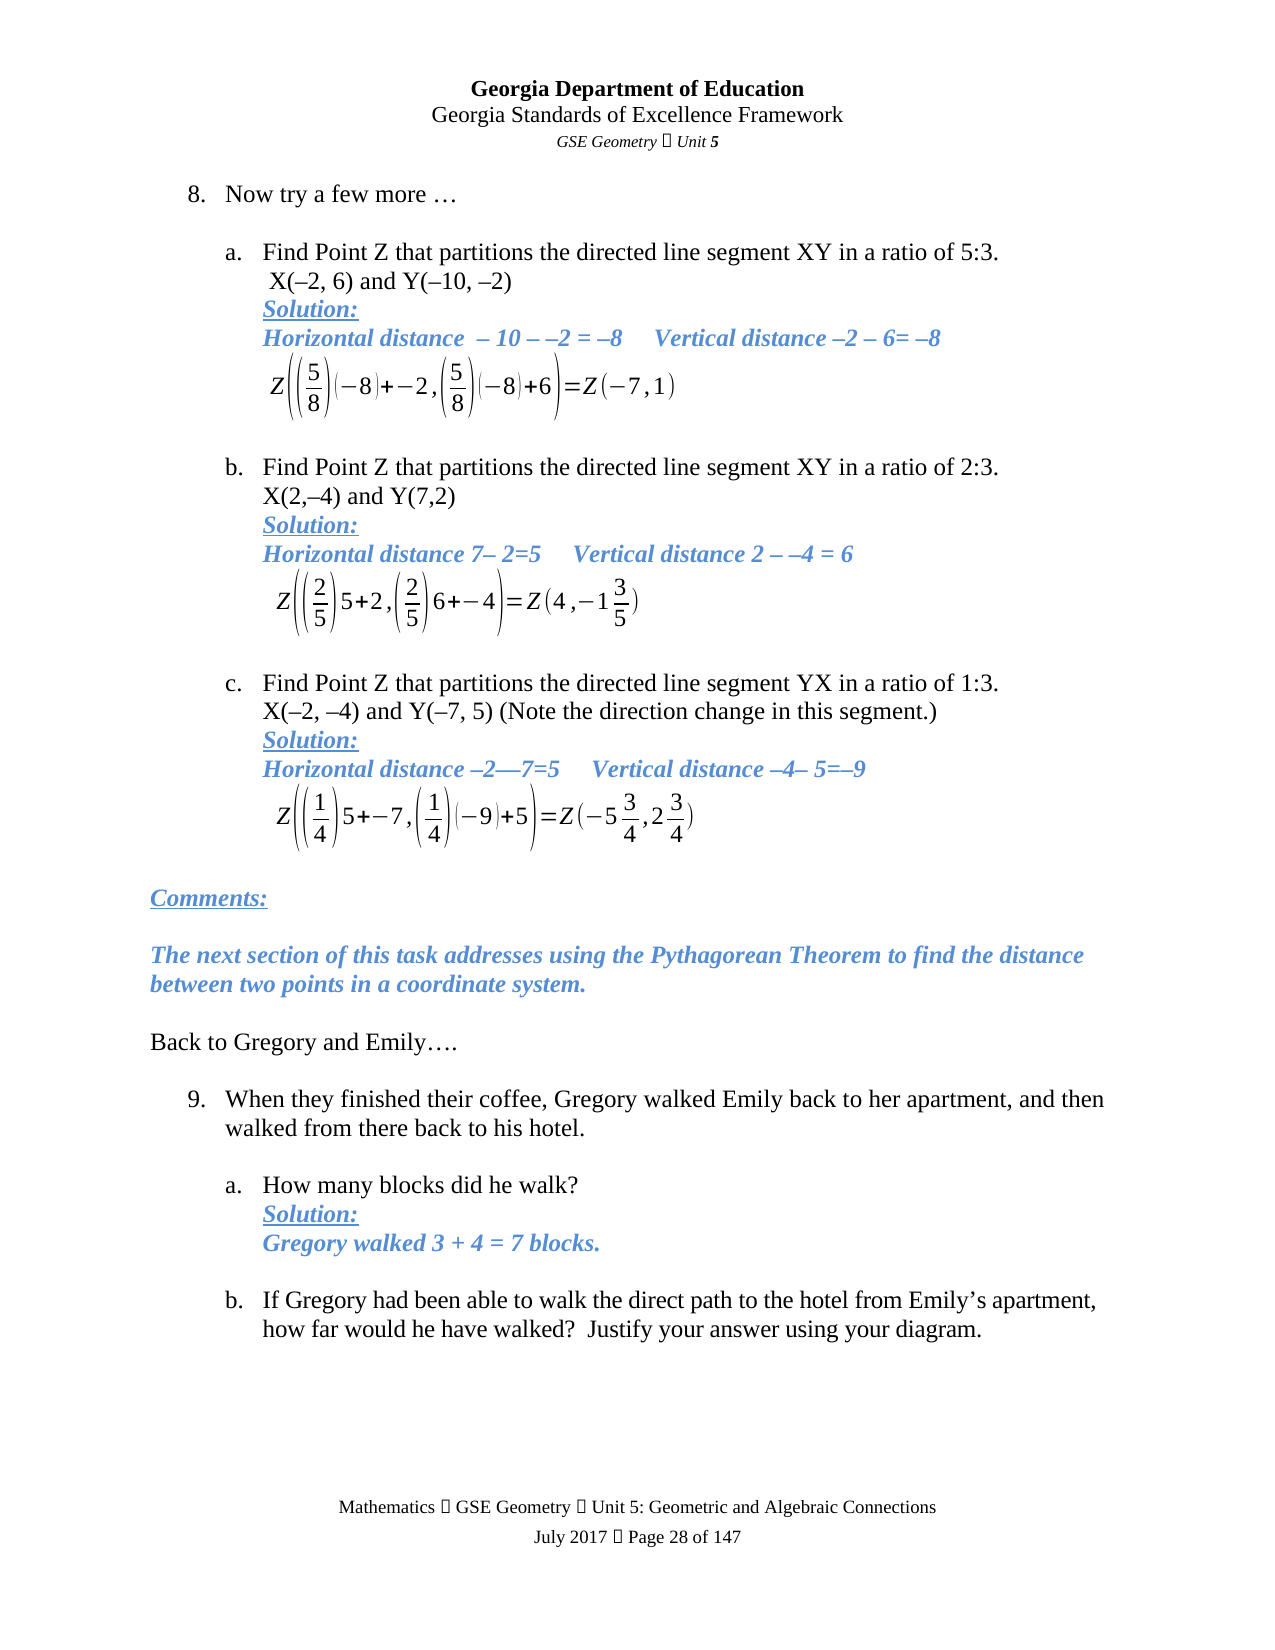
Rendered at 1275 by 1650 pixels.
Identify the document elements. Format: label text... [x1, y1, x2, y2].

text X(–2, –4) and Y(–7, 5) (Note the direction change in this segment.) [225, 696, 1125, 725]
text Solution: [262, 1199, 1125, 1228]
text Back to Gregory and Emily…. [150, 1027, 1125, 1056]
text Horizontal distance – 10 – –2 = –8 Vertical distance –2 – 6= –8 [225, 323, 1125, 352]
list Now try a few more … [187, 179, 1125, 208]
text Solution: [225, 510, 1125, 539]
text Comments: [150, 883, 1125, 912]
text Gregory walked 3 + 4 = 7 blocks. [262, 1228, 1125, 1257]
list Find Point Z that partitions the directed line segment XY in a ratio of 5:3. [225, 237, 1125, 266]
list When they finished their coffee, Gregory walked Emily back to her apartment, and then walked from there back to his hotel. [187, 1084, 1125, 1142]
list Find Point Z that partitions the directed line segment YX in a ratio of 1:3. [225, 668, 1125, 696]
text Horizontal distance 7– 2=5 Vertical distance 2 – –4 = 6 [225, 539, 1125, 567]
text Horizontal distance –2––7=5 Vertical distance –4– 5=–9 [225, 754, 1125, 783]
text X(2,–4) and Y(7,2) [225, 481, 1125, 510]
text Solution: [225, 725, 1125, 754]
text X(–2, 6) and Y(–10, –2) [225, 266, 1125, 294]
text b. If Gregory had been able to walk the direct path to the hotel from Emily’s apartment, how far would he have walked? Justify your answer using your diagram. [225, 1286, 1125, 1343]
text The next section of this task addresses using the Pythagorean Theorem to find the distance between two points in a coordinate system. [150, 941, 1125, 998]
text a. How many blocks did he walk? [225, 1171, 1125, 1199]
text Solution: [225, 294, 1125, 323]
list Find Point Z that partitions the directed line segment XY in a ratio of 2:3. [225, 452, 1125, 481]
